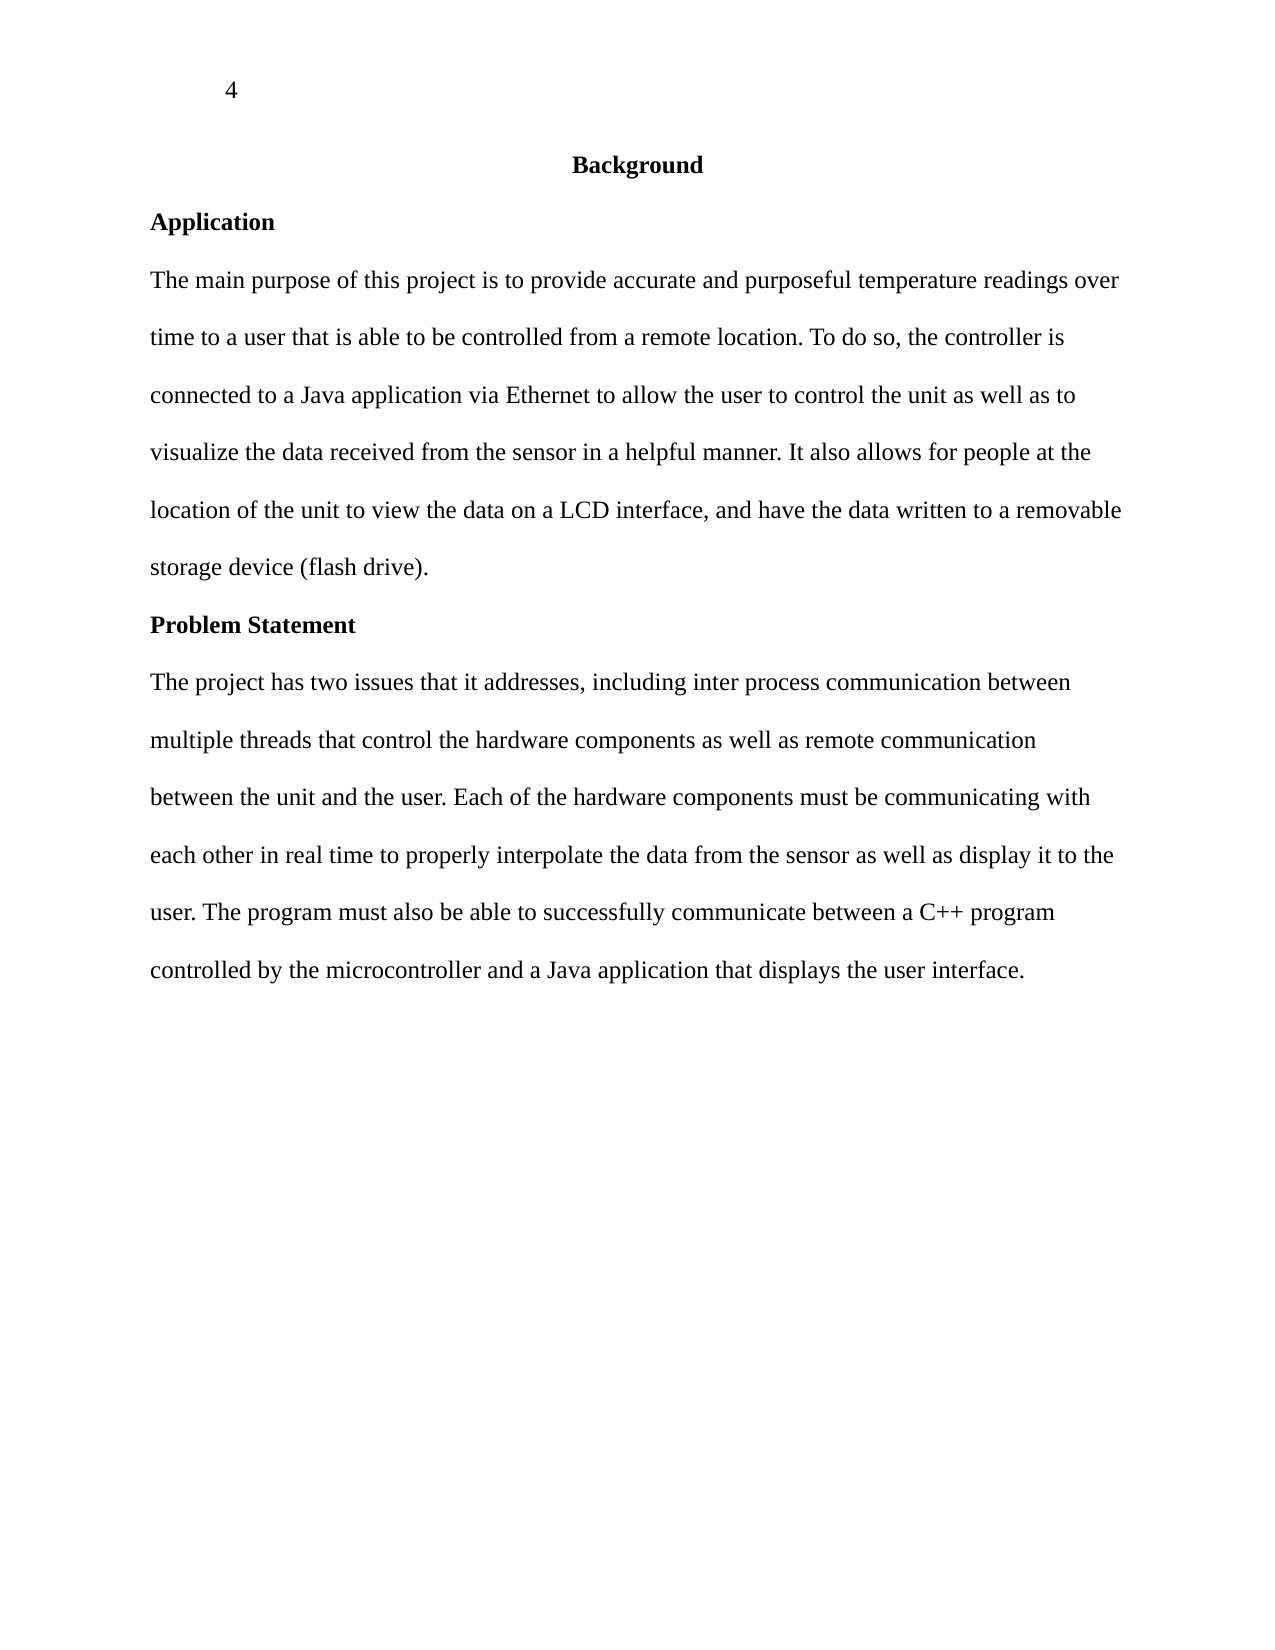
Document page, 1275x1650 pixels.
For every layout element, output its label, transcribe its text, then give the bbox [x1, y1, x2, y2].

subtitle Problem Statement [150, 610, 1125, 639]
subtitle Application [150, 207, 1125, 236]
text The project has two issues that it addresses, including inter process communication between multiple threads that control the hardware components as well as remote communication between the unit and the user. Each of the hardware components must be communicating with each other in real time to properly interpolate the data from the sensor as well as display it to the user. The program must also be able to successfully communicate between a C++ program controlled by the microcontroller and a Java application that displays the user interface. [150, 667, 1125, 984]
text The main purpose of this project is to provide accurate and purposeful temperature readings over time to a user that is able to be controlled from a remote location. To do so, the controller is connected to a Java application via Ethernet to allow the user to control the unit as well as to visualize the data received from the sensor in a helpful manner. It also allows for people at the location of the unit to view the data on a LCD interface, and have the data written to a removable storage device (flash drive). [150, 265, 1125, 581]
subtitle Background [150, 150, 1125, 179]
